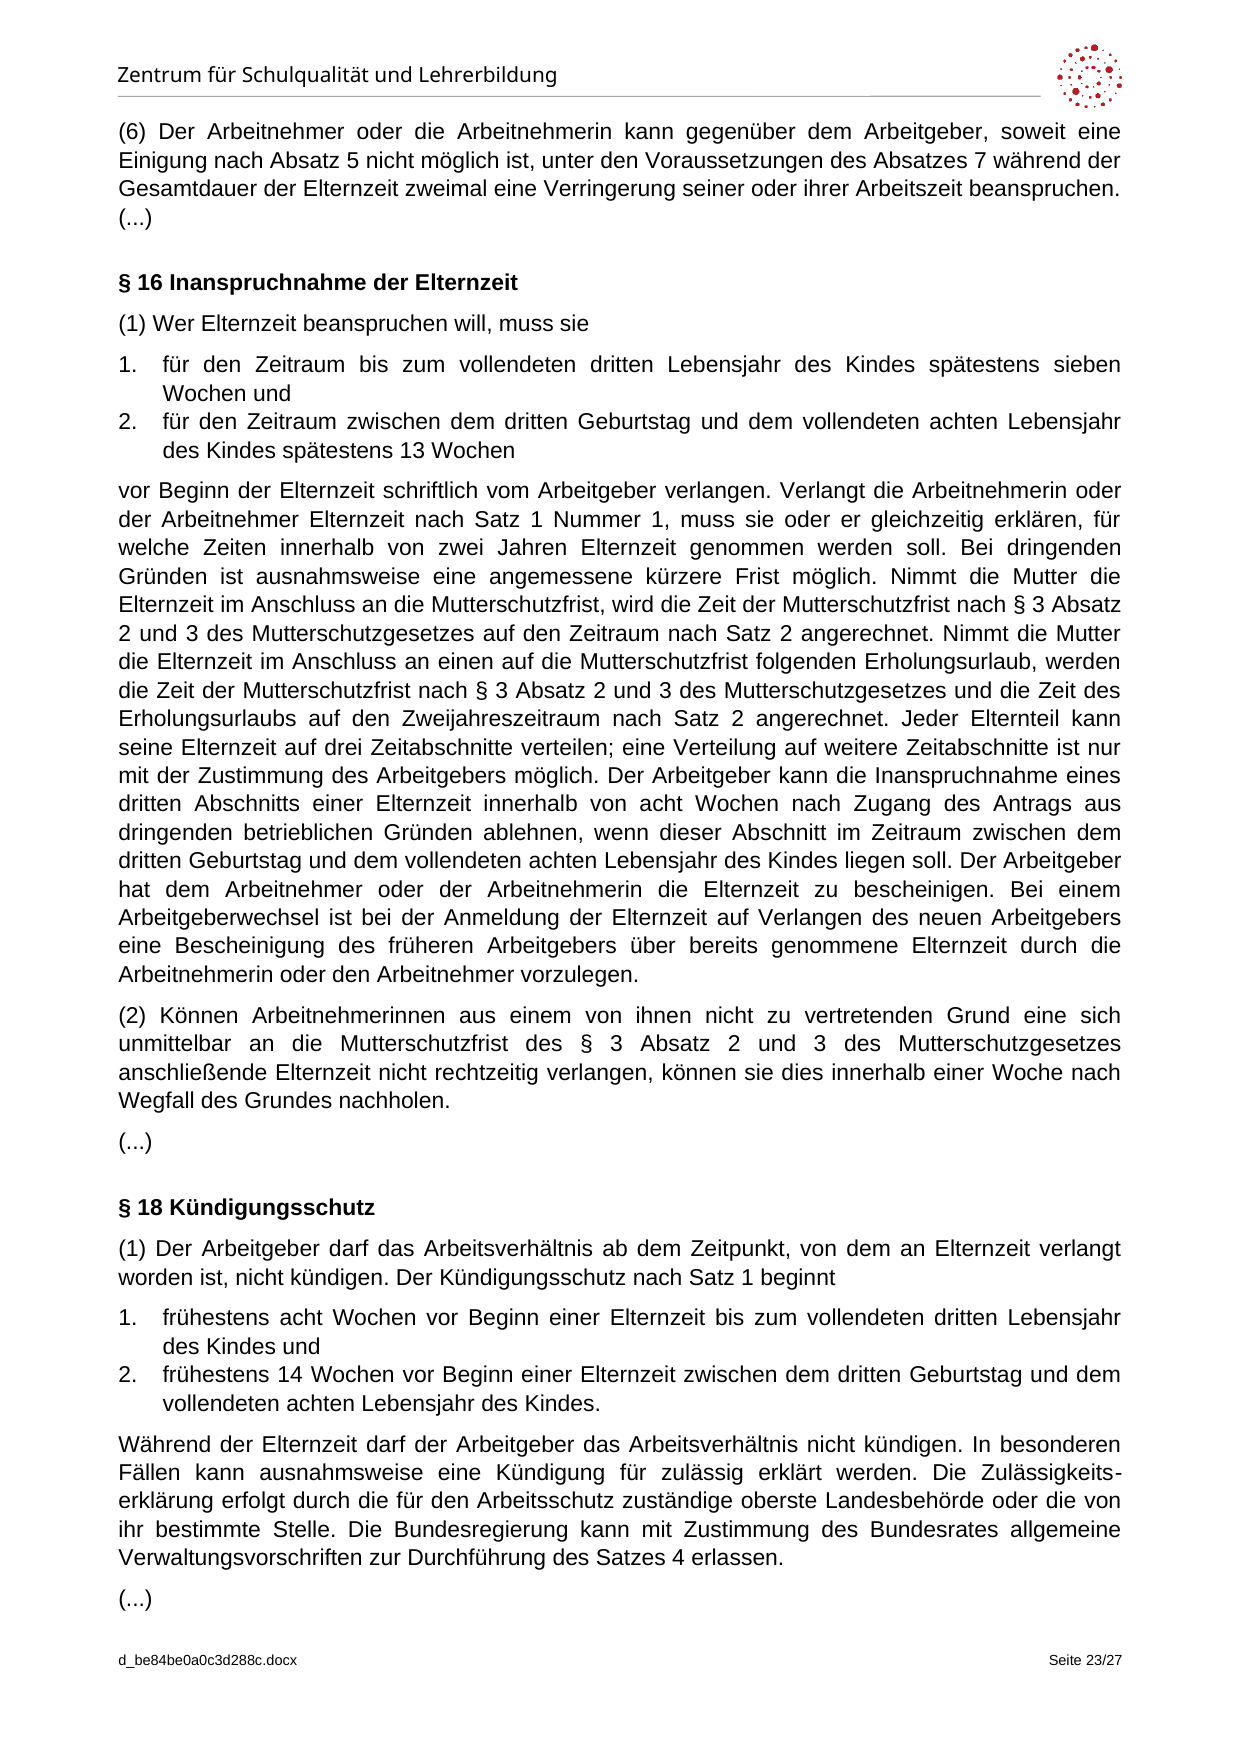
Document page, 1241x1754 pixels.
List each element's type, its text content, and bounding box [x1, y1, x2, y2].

text (...) [118, 203, 1122, 230]
text (1) Der Arbeitgeber darf das Arbeitsverhältnis ab dem Zeitpunkt, von dem an Elternzeit verlangt worden ist, nicht kündigen. Der Kündigungsschutz nach Satz 1 beginnt [118, 1235, 1122, 1290]
text (...) [118, 1585, 1122, 1612]
text 1. für den Zeitraum bis zum vollendeten dritten Lebensjahr des Kindes spätestens sieben Wochen und [118, 351, 1122, 406]
text 1. frühestens acht Wochen vor Beginn einer Elternzeit bis zum vollendeten dritten Lebensjahr des Kindes und [118, 1304, 1122, 1359]
text (...) [118, 1128, 1122, 1154]
picture [1056, 40, 1123, 112]
text (1) Wer Elternzeit beanspruchen will, muss sie [118, 310, 1122, 337]
text § 16 Inanspruchnahme der Elternzeit [118, 269, 1122, 296]
text (2) Können Arbeitnehmerinnen aus einem von ihnen nicht zu vertretenden Grund eine sich unmittelbar an die Mutterschutzfrist des § 3 Absatz 2 und 3 des Mutterschutzgesetzes anschließende Elternzeit nicht rechtzeitig verlangen, können sie dies innerhalb einer Woche nach Wegfall des Grundes nachholen. [118, 1002, 1122, 1113]
text 2. für den Zeitraum zwischen dem dritten Geburtstag und dem vollendeten achten Lebensjahr des Kindes spätestens 13 Wochen [118, 408, 1122, 463]
text (6) Der Arbeitnehmer oder die Arbeitnehmerin kann gegenüber dem Arbeitgeber, soweit eine Einigung nach Absatz 5 nicht möglich ist, unter den Voraussetzungen des Absatzes 7 während der Gesamtdauer der Elternzeit zweimal eine Verringerung seiner oder ihrer Arbeitszeit beanspruchen. [118, 118, 1122, 201]
text § 18 Kündigungsschutz [118, 1194, 1122, 1220]
text Während der Elternzeit darf der Arbeitgeber das Arbeitsverhältnis nicht kündigen. In besonderen Fällen kann ausnahmsweise eine Kündigung für zulässig erklärt werden. Die Zulässigkeitserklärung erfolgt durch die für den Arbeitsschutz zuständige oberste Landesbehörde oder die von ihr bestimmte Stelle. Die Bundesregierung kann mit Zustimmung des Bundesrates allgemeine Verwaltungsvorschriften zur Durchführung des Satzes 4 erlassen. [118, 1431, 1122, 1571]
text 2. frühestens 14 Wochen vor Beginn einer Elternzeit zwischen dem dritten Geburtstag und dem vollendeten achten Lebensjahr des Kindes. [118, 1361, 1122, 1416]
text vor Beginn der Elternzeit schriftlich vom Arbeitgeber verlangen. Verlangt die Arbeitnehmerin oder der Arbeitnehmer Elternzeit nach Satz 1 Nummer 1, muss sie oder er gleichzeitig erklären, für welche Zeiten innerhalb von zwei Jahren Elternzeit genommen werden soll. Bei dringenden Gründen ist ausnahmsweise eine angemessene kürzere Frist möglich. Nimmt die Mutter die Elternzeit im Anschluss an die Mutterschutzfrist, wird die Zeit der Mutterschutzfrist nach § 3 Absatz 2 und 3 des Mutterschutzgesetzes auf den Zeitraum nach Satz 2 angerechnet. Nimmt die Mutter die Elternzeit im Anschluss an einen auf die Mutterschutzfrist folgenden Erholungsurlaub, werden die Zeit der Mutterschutzfrist nach § 3 Absatz 2 und 3 des Mutterschutzgesetzes und die Zeit des Erholungsurlaubs auf den Zweijahreszeitraum nach Satz 2 angerechnet. Jeder Elternteil kann seine Elternzeit auf drei Zeitabschnitte verteilen; eine Verteilung auf weitere Zeitabschnitte ist nur mit der Zustimmung des Arbeitgebers möglich. Der Arbeitgeber kann die Inanspruchnahme eines dritten Abschnitts einer Elternzeit innerhalb von acht Wochen nach Zugang des Antrags aus dringenden betrieblichen Gründen ablehnen, wenn dieser Abschnitt im Zeitraum zwischen dem dritten Geburtstag und dem vollendeten achten Lebensjahr des Kindes liegen soll. Der Arbeitgeber hat dem Arbeitnehmer oder der Arbeitnehmerin die Elternzeit zu bescheinigen. Bei einem Arbeitgeberwechsel ist bei der Anmeldung der Elternzeit auf Verlangen des neuen Arbeitgebers eine Bescheinigung des früheren Arbeitgebers über bereits genommene Elternzeit durch die Arbeitnehmerin oder den Arbeitnehmer vorzulegen. [118, 477, 1122, 987]
